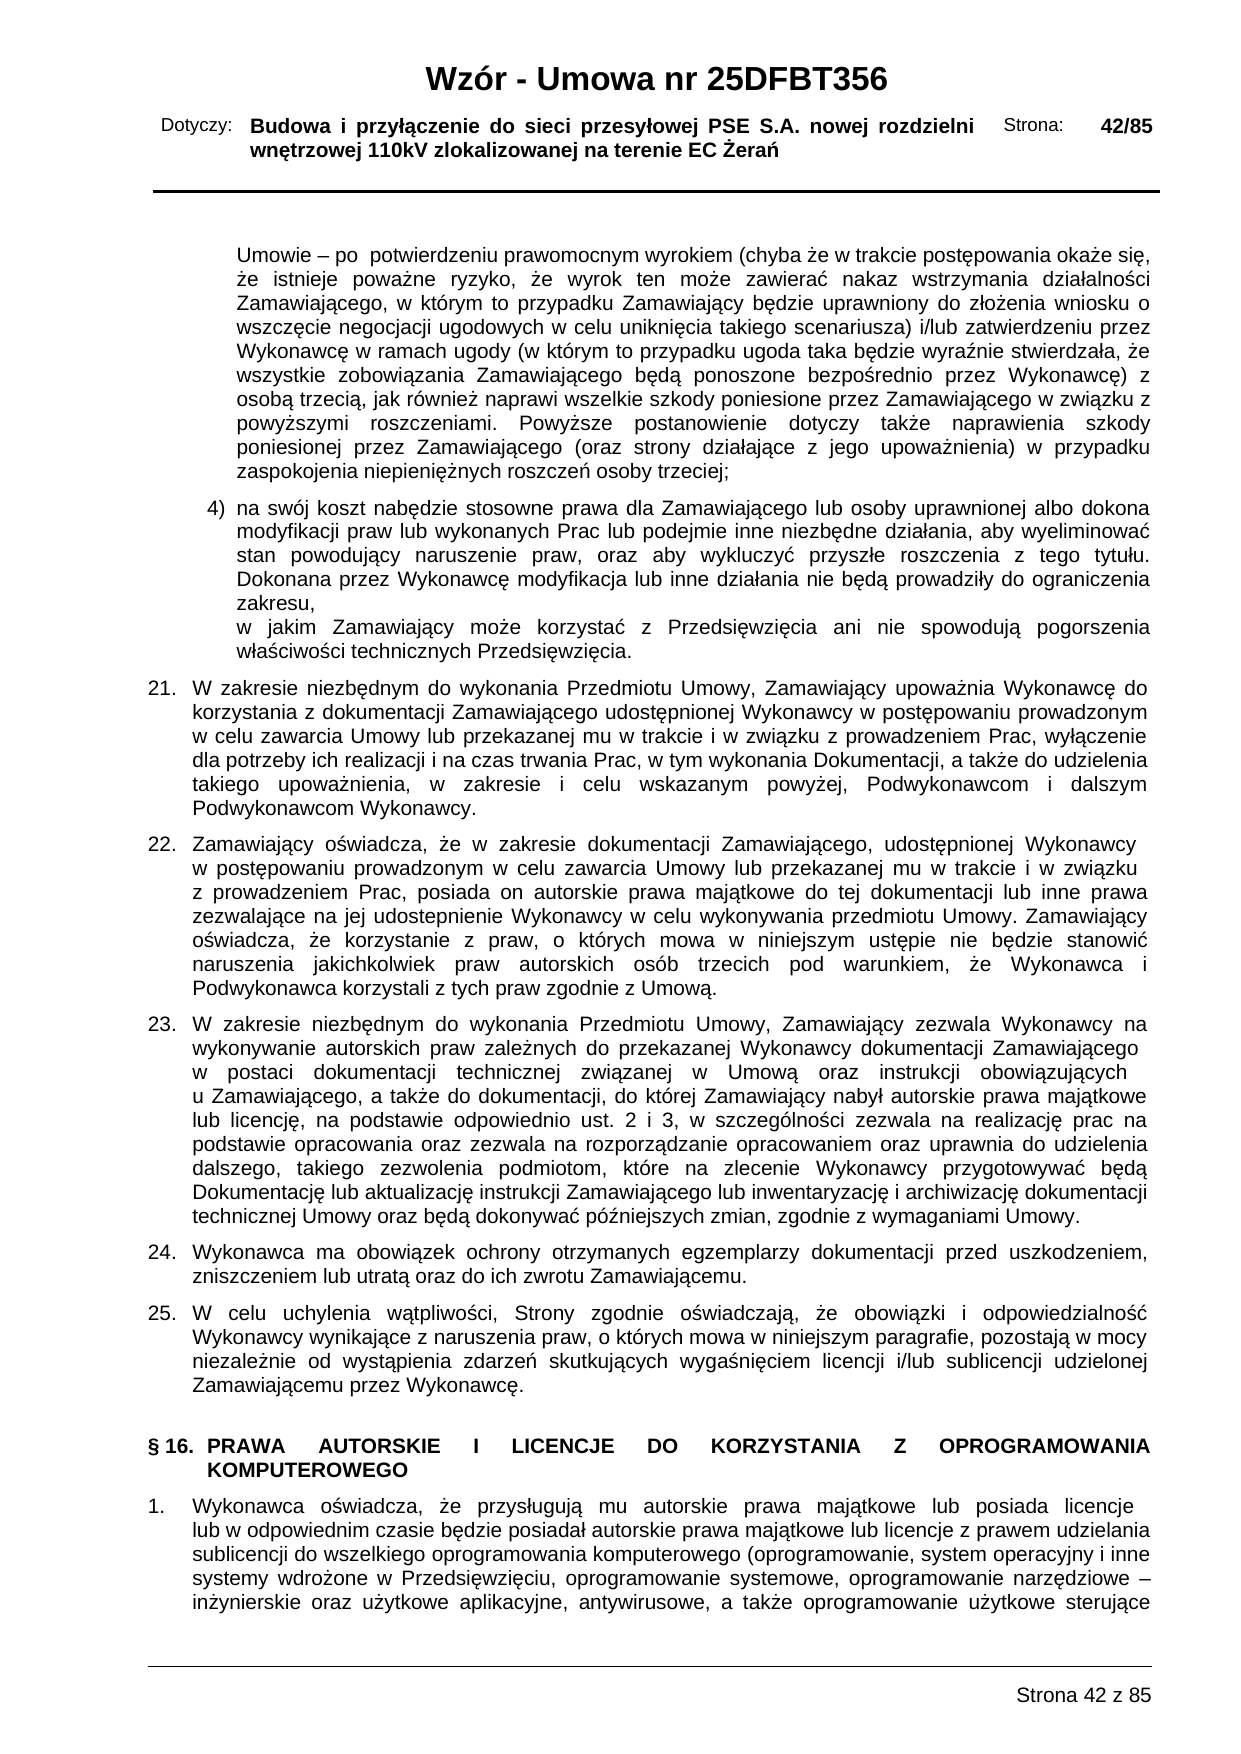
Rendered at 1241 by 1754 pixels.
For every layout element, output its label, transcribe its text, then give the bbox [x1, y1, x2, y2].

list Zamawiający oświadcza, że w zakresie dokumentacji Zamawiającego, udostępnionej Wykonawcy w postępowaniu prowadzonym w celu zawarcia Umowy lub przekazanej mu w trakcie i w związku z prowadzeniem Prac, posiada on autorskie prawa majątkowe do tej dokumentacji lub inne prawa zezwalające na jej udostepnienie Wykonawcy w celu wykonywania przedmiotu Umowy. Zamawiający oświadcza, że korzystanie z praw, o których mowa w niniejszym ustępie nie będzie stanowić naruszenia jakichkolwiek praw autorskich osób trzecich pod warunkiem, że Wykonawca i Podwykonawca korzystali z tych praw zgodnie z Umową. [148, 832, 1149, 999]
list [148, 1494, 1152, 1614]
list na swój koszt nabędzie stosowne prawa dla Zamawiającego lub osoby uprawnionej albo dokona modyfikacji praw lub wykonanych Prac lub podejmie inne niezbędne działania, aby wyeliminować stan powodujący naruszenie praw, oraz aby wykluczyć przyszłe roszczenia z tego tytułu. Dokonana przez Wykonawcę modyfikacja lub inne działania nie będą prowadziły do ograniczenia zakresu, w jakim Zamawiający może korzystać z Przedsięwzięcia ani nie spowodują pogorszenia właściwości technicznych Przedsięwzięcia. [207, 495, 1152, 663]
list W celu uchylenia wątpliwości, Strony zgodnie oświadczają, że obowiązki i odpowiedzialność Wykonawcy wynikające z naruszenia praw, o których mowa w niniejszym paragrafie, pozostają w mocy niezależnie od wystąpienia zdarzeń skutkujących wygaśnięciem licencji i/lub sublicencji udzielonej Zamawiającemu przez Wykonawcę. [148, 1301, 1149, 1396]
list W zakresie niezbędnym do wykonania Przedmiotu Umowy, Zamawiający upoważnia Wykonawcę do korzystania z dokumentacji Zamawiającego udostępnionej Wykonawcy w postępowaniu prowadzonym w celu zawarcia Umowy lub przekazanej mu w trakcie i w związku z prowadzeniem Prac, wyłączenie dla potrzeby ich realizacji i na czas trwania Prac, w tym wykonania Dokumentacji, a także do udzielenia takiego upoważnienia, w zakresie i celu wskazanym powyżej, Podwykonawcom i dalszym Podwykonawcom Wykonawcy. [148, 676, 1149, 819]
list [207, 243, 1152, 483]
list W zakresie niezbędnym do wykonania Przedmiotu Umowy, Zamawiający zezwala Wykonawcy na wykonywanie autorskich praw zależnych do przekazanej Wykonawcy dokumentacji Zamawiającego w postaci dokumentacji technicznej związanej w Umową oraz instrukcji obowiązujących u Zamawiającego, a także do dokumentacji, do której Zamawiający nabył autorskie prawa majątkowe lub licencję, na podstawie odpowiednio ust. 2 i 3, w szczególności zezwala na realizację prac na podstawie opracowania oraz zezwala na rozporządzanie opracowaniem oraz uprawnia do udzielenia dalszego, takiego zezwolenia podmiotom, które na zlecenie Wykonawcy przygotowywać będą Dokumentację lub aktualizację instrukcji Zamawiającego lub inwentaryzację i archiwizację dokumentacji technicznej Umowy oraz będą dokonywać późniejszych zmian, zgodnie z wymaganiami Umowy. [148, 1012, 1149, 1228]
list Wykonawca ma obowiązek ochrony otrzymanych egzemplarzy dokumentacji przed uszkodzeniem, zniszczeniem lub utratą oraz do ich zwrotu Zamawiającemu. [148, 1240, 1149, 1288]
subtitle Prawa autorskiE i licencjE do korzystania z OPROGRamOWANIA komputerowego [148, 1434, 1152, 1482]
